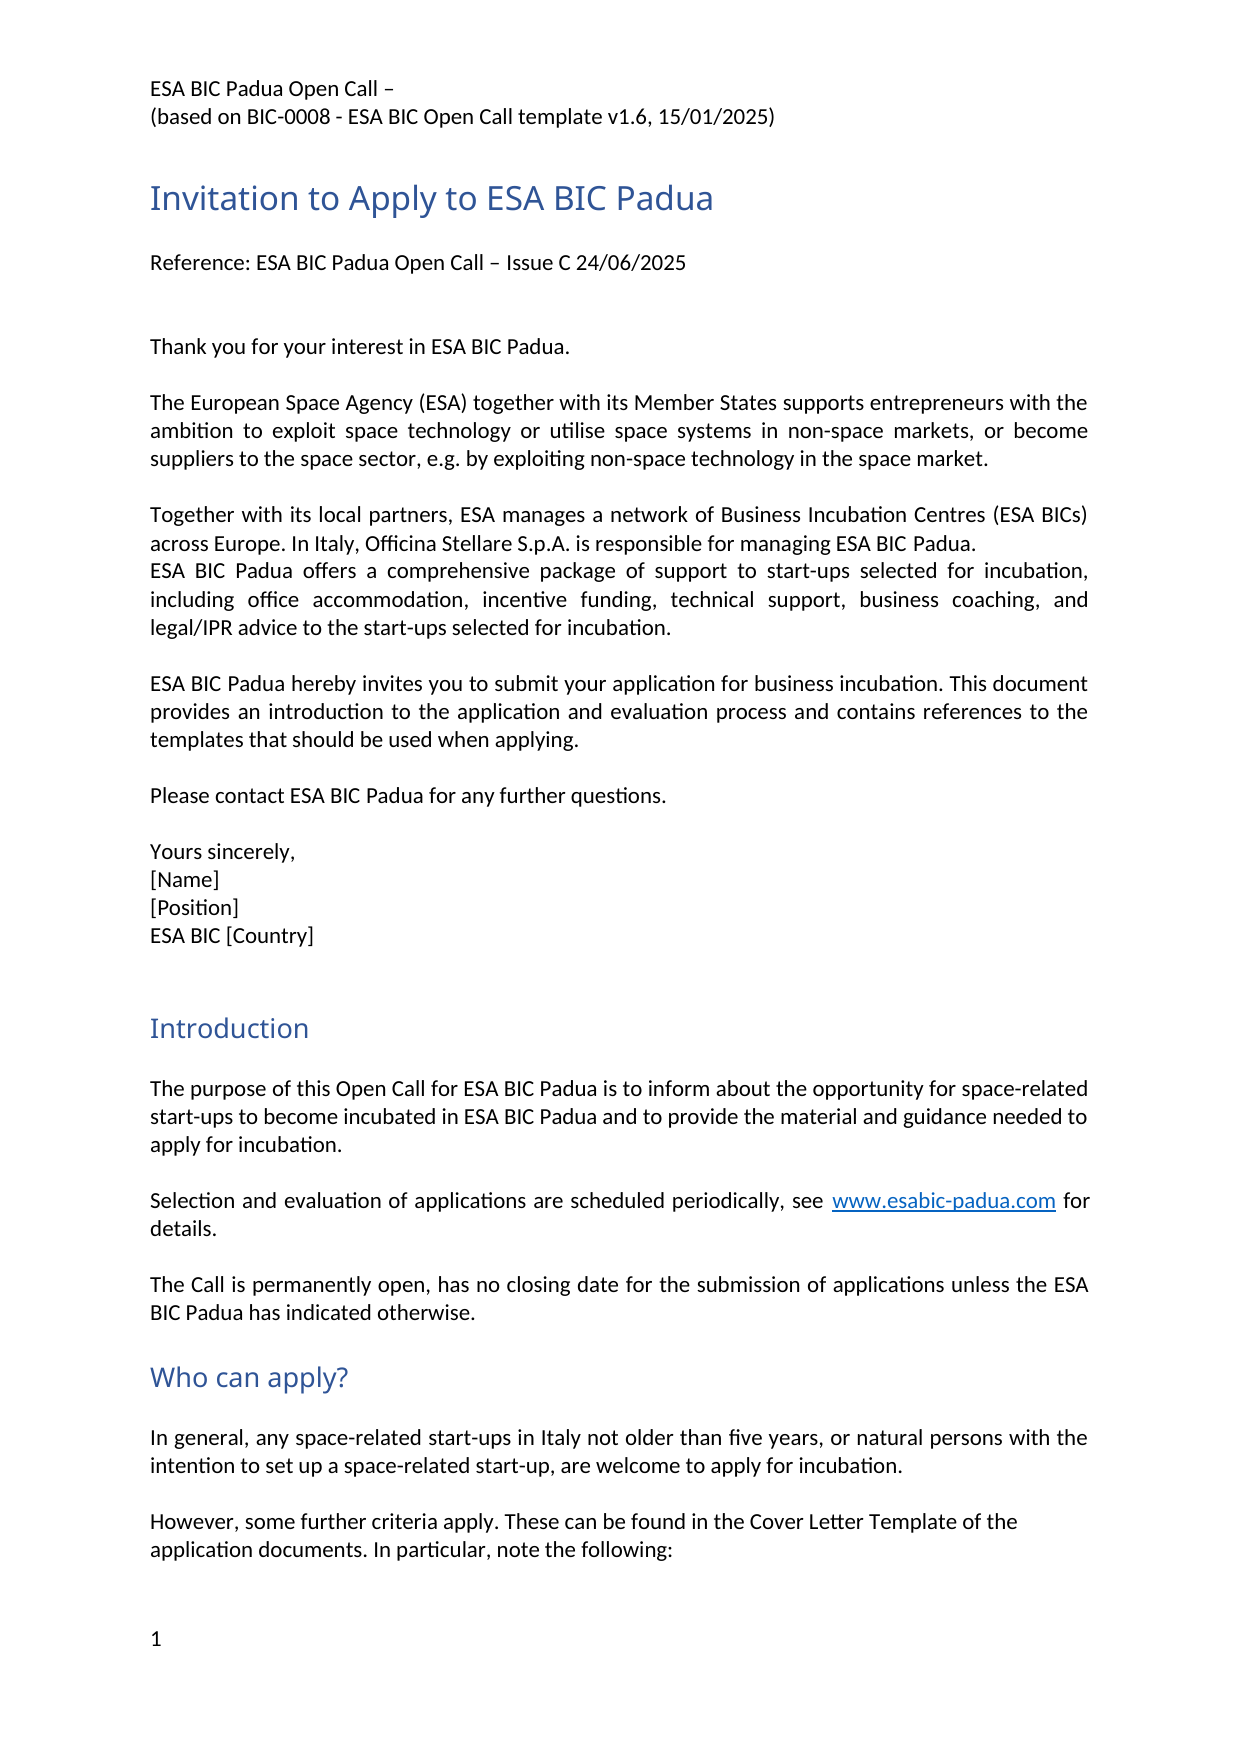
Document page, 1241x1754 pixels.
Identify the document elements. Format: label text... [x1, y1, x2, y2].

text [Position] [150, 893, 1090, 921]
text Reference: ESA BIC Padua Open Call – Issue C 24/06/2025 [150, 248, 1090, 276]
subtitle Introduction [150, 1009, 1090, 1046]
text Together with its local partners, ESA manages a network of Business Incubation Centres (ESA BICs) across Europe. In Italy, Officina Stellare S.p.A. is responsible for managing ESA BIC Padua. [150, 501, 1090, 557]
text Thank you for your interest in ESA BIC Padua. [150, 332, 1090, 361]
text ESA BIC [Country] [150, 921, 1090, 949]
subtitle Invitation to Apply to ESA BIC Padua [150, 175, 1090, 220]
text However, some further criteria apply. These can be found in the Cover Letter Template of the application documents. In particular, note the following: [150, 1507, 1090, 1563]
text The purpose of this Open Call for ESA BIC Padua is to inform about the opportunity for space-related start-ups to become incubated in ESA BIC Padua and to provide the material and guidance needed to apply for incubation. [150, 1074, 1090, 1158]
text Selection and evaluation of applications are scheduled periodically, see www.esabic-padua.com for details. [150, 1186, 1090, 1242]
text ESA BIC Padua hereby invites you to submit your application for business incubation. This document provides an introduction to the application and evaluation process and contains references to the templates that should be used when applying. [150, 669, 1090, 753]
text The European Space Agency (ESA) together with its Member States supports entrepreneurs with the ambition to exploit space technology or utilise space systems in non-space markets, or become suppliers to the space sector, e.g. by exploiting non-space technology in the space market. [150, 388, 1090, 473]
subtitle Who can apply? [150, 1358, 1090, 1395]
text [Name] [150, 865, 1090, 893]
text The Call is permanently open, has no closing date for the submission of applications unless the ESA BIC Padua has indicated otherwise. [150, 1270, 1090, 1326]
text ESA BIC Padua offers a comprehensive package of support to start-ups selected for incubation, including office accommodation, incentive funding, technical support, business coaching, and legal/IPR advice to the start-ups selected for incubation. [150, 557, 1090, 641]
text In general, any space-related start-ups in Italy not older than five years, or natural persons with the intention to set up a space-related start-up, are welcome to apply for incubation. [150, 1423, 1090, 1479]
text Yours sincerely, [150, 837, 1090, 865]
text Please contact ESA BIC Padua for any further questions. [150, 781, 1090, 809]
